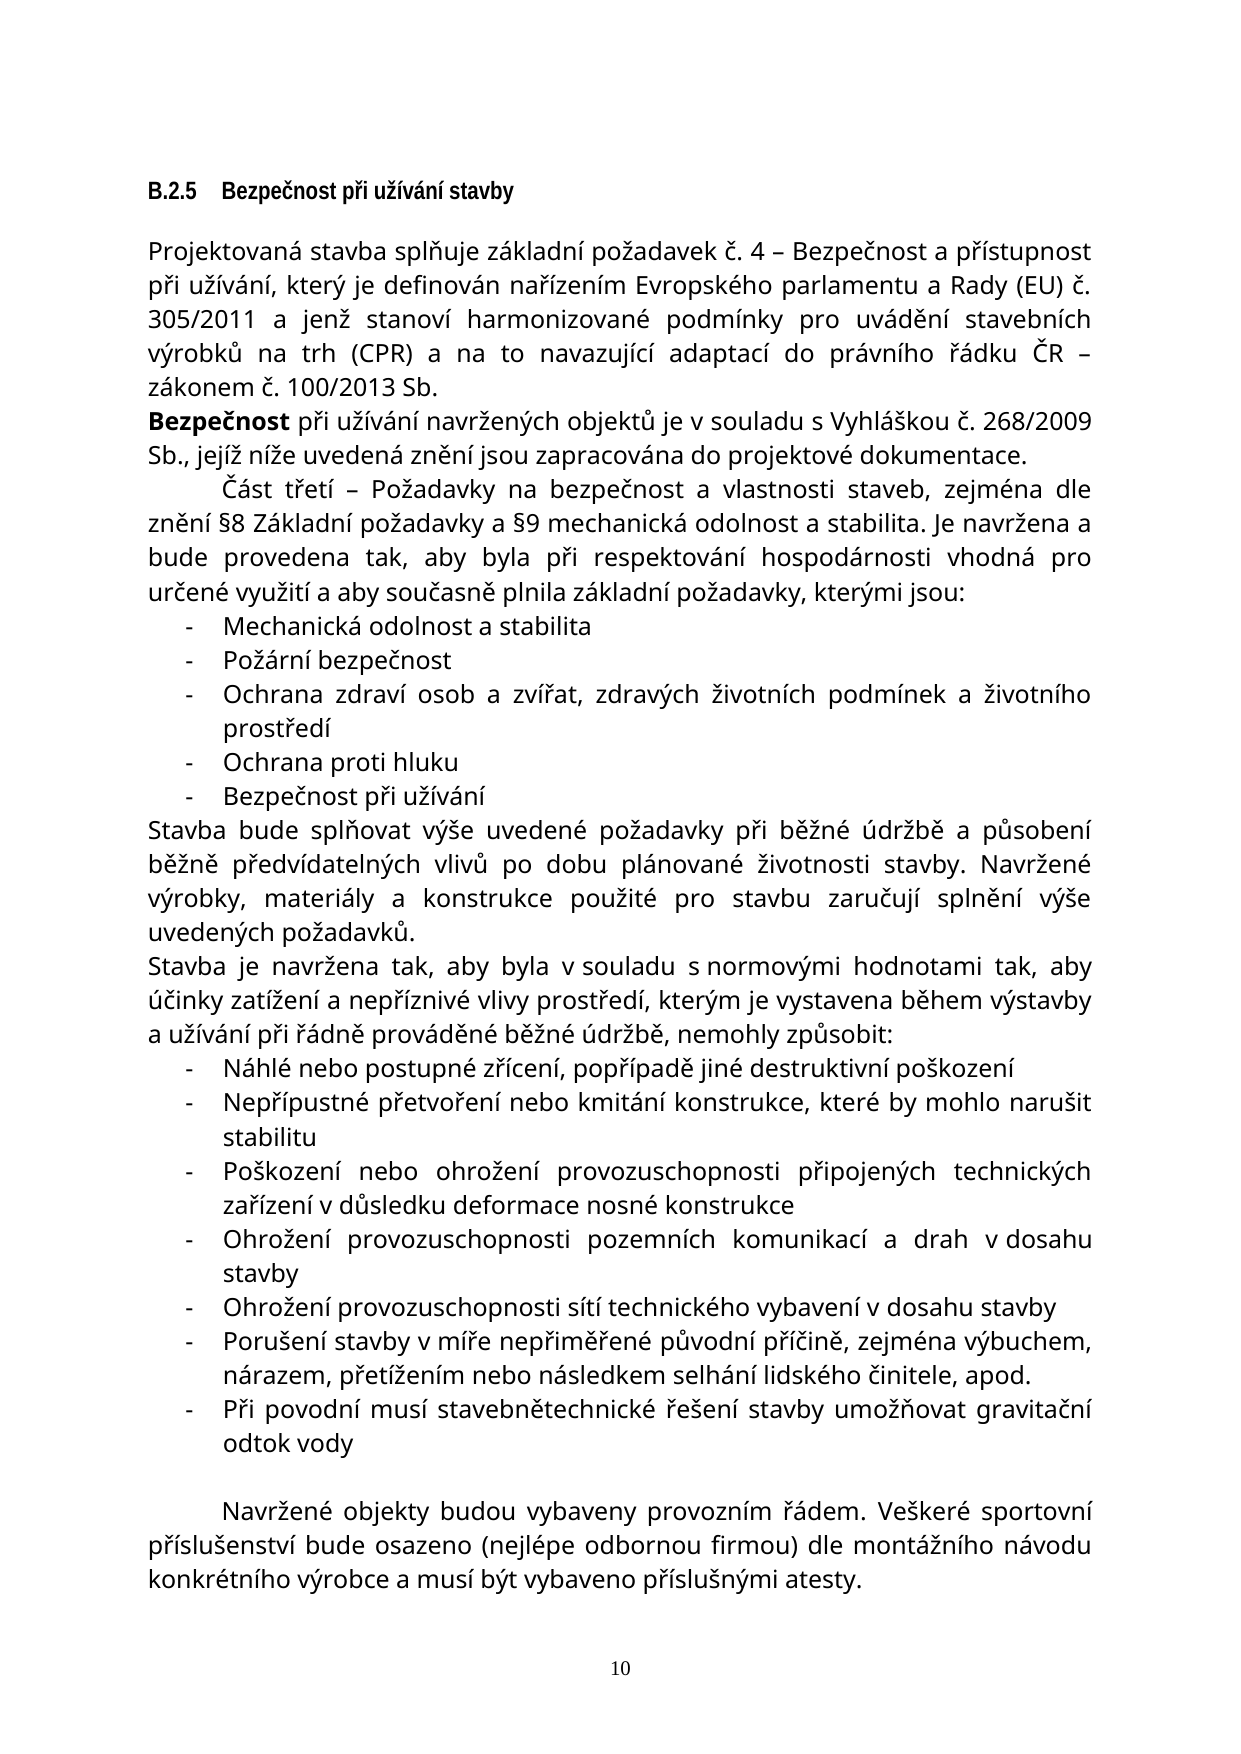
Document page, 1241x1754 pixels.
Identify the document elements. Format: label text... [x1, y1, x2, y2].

list Porušení stavby v míře nepřiměřené původní příčině, zejména výbuchem, nárazem, přetížením nebo následkem selhání lidského činitele, apod. [185, 1323, 1093, 1392]
list Požární bezpečnost [185, 642, 1093, 676]
list Ochrana proti hluku [185, 744, 1093, 778]
list Bezpečnost při užívání [185, 778, 1093, 813]
text Stavba bude splňovat výše uvedené požadavky při běžné údržbě a působení běžně předvídatelných vlivů po dobu plánované životnosti stavby. Navržené výrobky, materiály a konstrukce použité pro stavbu zaručují splnění výše uvedených požadavků. [148, 813, 1093, 949]
text Projektovaná stavba splňuje základní požadavek č. 4 – Bezpečnost a přístupnost při užívání, který je definován nařízením Evropského parlamentu a Rady (EU) č. 305/2011 a jenž stanoví harmonizované podmínky pro uvádění stavebních výrobků na trh (CPR) a na to navazující adaptací do právního řádku ČR – zákonem č. 100/2013 Sb. [148, 233, 1093, 404]
text Navržené objekty budou vybaveny provozním řádem. Veškeré sportovní příslušenství bude osazeno (nejlépe odbornou firmou) dle montážního návodu konkrétního výrobce a musí být vybaveno příslušnými atesty. [148, 1494, 1093, 1596]
list Poškození nebo ohrožení provozuschopnosti připojených technických zařízení v důsledku deformace nosné konstrukce [185, 1153, 1093, 1221]
text Stavba je navržena tak, aby byla v souladu s normovými hodnotami tak, aby účinky zatížení a nepříznivé vlivy prostředí, kterým je vystavena během výstavby a užívání při řádně prováděné běžné údržbě, nemohly způsobit: [148, 949, 1093, 1051]
list Nepřípustné přetvoření nebo kmitání konstrukce, které by mohlo narušit stabilitu [185, 1085, 1093, 1153]
text Bezpečnost při užívání navržených objektů je v souladu s Vyhláškou č. 268/2009 Sb., jejíž níže uvedená znění jsou zapracována do projektové dokumentace. [148, 404, 1093, 472]
text B.2.5 Bezpečnost při užívání stavby [148, 176, 1093, 205]
list Mechanická odolnost a stabilita [185, 608, 1093, 642]
text Část třetí – Požadavky na bezpečnost a vlastnosti staveb, zejména dle znění §8 Základní požadavky a §9 mechanická odolnost a stabilita. Je navržena a bude provedena tak, aby byla při respektování hospodárnosti vhodná pro určené využití a aby současně plnila základní požadavky, kterými jsou: [148, 472, 1093, 608]
list Ohrožení provozuschopnosti pozemních komunikací a drah v dosahu stavby [185, 1221, 1093, 1289]
list Ohrožení provozuschopnosti sítí technického vybavení v dosahu stavby [185, 1289, 1093, 1323]
list Ochrana zdraví osob a zvířat, zdravých životních podmínek a životního prostředí [185, 676, 1093, 744]
list Náhlé nebo postupné zřícení, popřípadě jiné destruktivní poškození [185, 1051, 1093, 1085]
list Při povodní musí stavebnětechnické řešení stavby umožňovat gravitační odtok vody [185, 1392, 1093, 1460]
